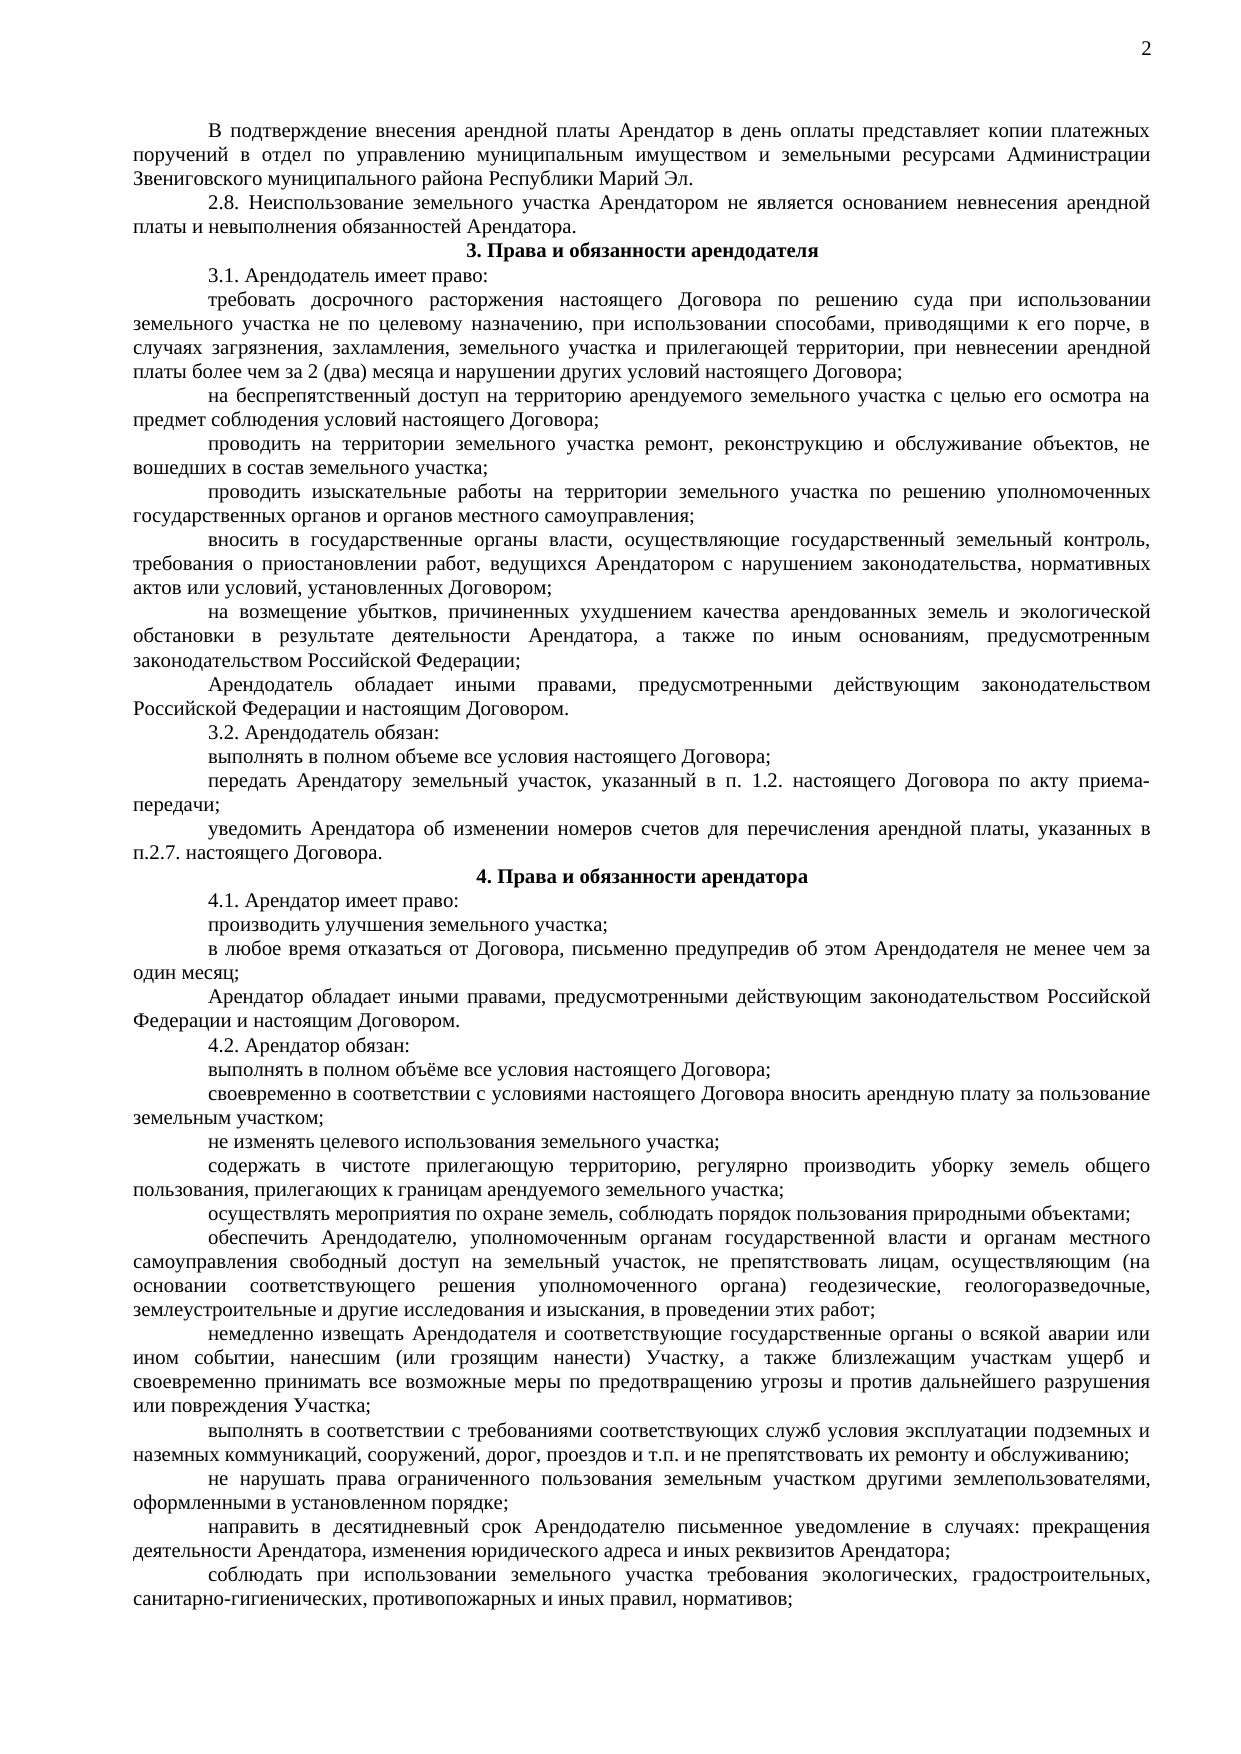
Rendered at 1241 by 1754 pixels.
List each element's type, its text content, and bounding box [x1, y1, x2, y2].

text Арендатор обладает иными правами, предусмотренными действующим законодательством Российской Федерации и настоящим Договором. [133, 984, 1152, 1032]
text 4.1. Арендатор имеет право: [133, 888, 1152, 912]
text В подтверждение внесения арендной платы Арендатор в день оплаты представляет копии платежных поручений в отдел по управлению муниципальным имуществом и земельными ресурсами Администрации Звениговского муниципального района Республики Марий Эл. [133, 118, 1152, 190]
text немедленно извещать Арендодателя и соответствующие государственные органы о всякой аварии или ином событии, нанесшим (или грозящим нанести) Участку, а также близлежащим участкам ущерб и своевременно принимать все возможные меры по предотвращению угрозы и против дальнейшего разрушения или повреждения Участка; [133, 1321, 1152, 1417]
text обеспечить Арендодателю, уполномоченным органам государственной власти и органам местного самоуправления свободный доступ на земельный участок, не препятствовать лицам, осуществляющим (на основании соответствующего решения уполномоченного органа) геодезические, геологоразведочные, землеустроительные и другие исследования и изыскания, в проведении этих работ; [133, 1225, 1152, 1321]
text производить улучшения земельного участка; [133, 912, 1152, 936]
text на возмещение убытков, причиненных ухудшением качества арендованных земель и экологической обстановки в результате деятельности Арендатора, а также по иным основаниям, предусмотренным законодательством Российской Федерации; [133, 599, 1152, 672]
text направить в десятидневный срок Арендодателю письменное уведомление в случаях: прекращения деятельности Арендатора, изменения юридического адреса и иных реквизитов Арендатора; [133, 1514, 1152, 1562]
text 3.2. Арендодатель обязан: [133, 720, 1152, 744]
text вносить в государственные органы власти, осуществляющие государственный земельный контроль, требования о приостановлении работ, ведущихся Арендатором с нарушением законодательства, нормативных актов или условий, установленных Договором; [133, 527, 1152, 599]
text проводить изыскательные работы на территории земельного участка по решению уполномоченных государственных органов и органов местного самоуправления; [133, 479, 1152, 527]
text требовать досрочного расторжения настоящего Договора по решению суда при использовании земельного участка не по целевому назначению, при использовании способами, приводящими к его порче, в случаях загрязнения, захламления, земельного участка и прилегающей территории, при невнесении арендной платы более чем за 2 (два) месяца и нарушении других условий настоящего Договора; [133, 287, 1152, 383]
text в любое время отказаться от Договора, письменно предупредив об этом Арендодателя не менее чем за один месяц; [133, 936, 1152, 984]
text на беспрепятственный доступ на территорию арендуемого земельного участка с целью его осмотра на предмет соблюдения условий настоящего Договора; [133, 383, 1152, 431]
text содержать в чистоте прилегающую территорию, регулярно производить уборку земель общего пользования, прилегающих к границам арендуемого земельного участка; [133, 1153, 1152, 1201]
text 3. Права и обязанности арендодателя [133, 238, 1152, 262]
text Арендодатель обладает иными правами, предусмотренными действующим законодательством Российской Федерации и настоящим Договором. [133, 672, 1152, 720]
text уведомить Арендатора об изменении номеров счетов для перечисления арендной платы, указанных в п.2.7. настоящего Договора. [133, 816, 1152, 864]
text проводить на территории земельного участка ремонт, реконструкцию и обслуживание объектов, не вошедших в состав земельного участка; [133, 431, 1152, 479]
text осуществлять мероприятия по охране земель, соблюдать порядок пользования природными объектами; [133, 1201, 1152, 1225]
text выполнять в соответствии с требованиями соответствующих служб условия эксплуатации подземных и наземных коммуникаций, сооружений, дорог, проездов и т.п. и не препятствовать их ремонту и обслуживанию; [133, 1417, 1152, 1466]
text соблюдать при использовании земельного участка требования экологических, градостроительных, санитарно-гигиенических, противопожарных и иных правил, нормативов; [133, 1562, 1152, 1610]
text 4. Права и обязанности арендатора [133, 864, 1152, 888]
text 2.8. Неиспользование земельного участка Арендатором не является основанием невнесения арендной платы и невыполнения обязанностей Арендатора. [133, 190, 1152, 238]
text выполнять в полном объеме все условия настоящего Договора; [133, 744, 1152, 768]
text 4.2. Арендатор обязан: [133, 1032, 1152, 1057]
text не изменять целевого использования земельного участка; [133, 1129, 1152, 1153]
text передать Арендатору земельный участок, указанный в п. 1.2. настоящего Договора по акту приема-передачи; [133, 768, 1152, 816]
text 3.1. Арендодатель имеет право: [133, 262, 1152, 287]
text не нарушать права ограниченного пользования земельным участком другими землепользователями, оформленными в установленном порядке; [133, 1466, 1152, 1514]
text выполнять в полном объёме все условия настоящего Договора; [133, 1057, 1152, 1081]
text своевременно в соответствии с условиями настоящего Договора вносить арендную плату за пользование земельным участком; [133, 1081, 1152, 1129]
